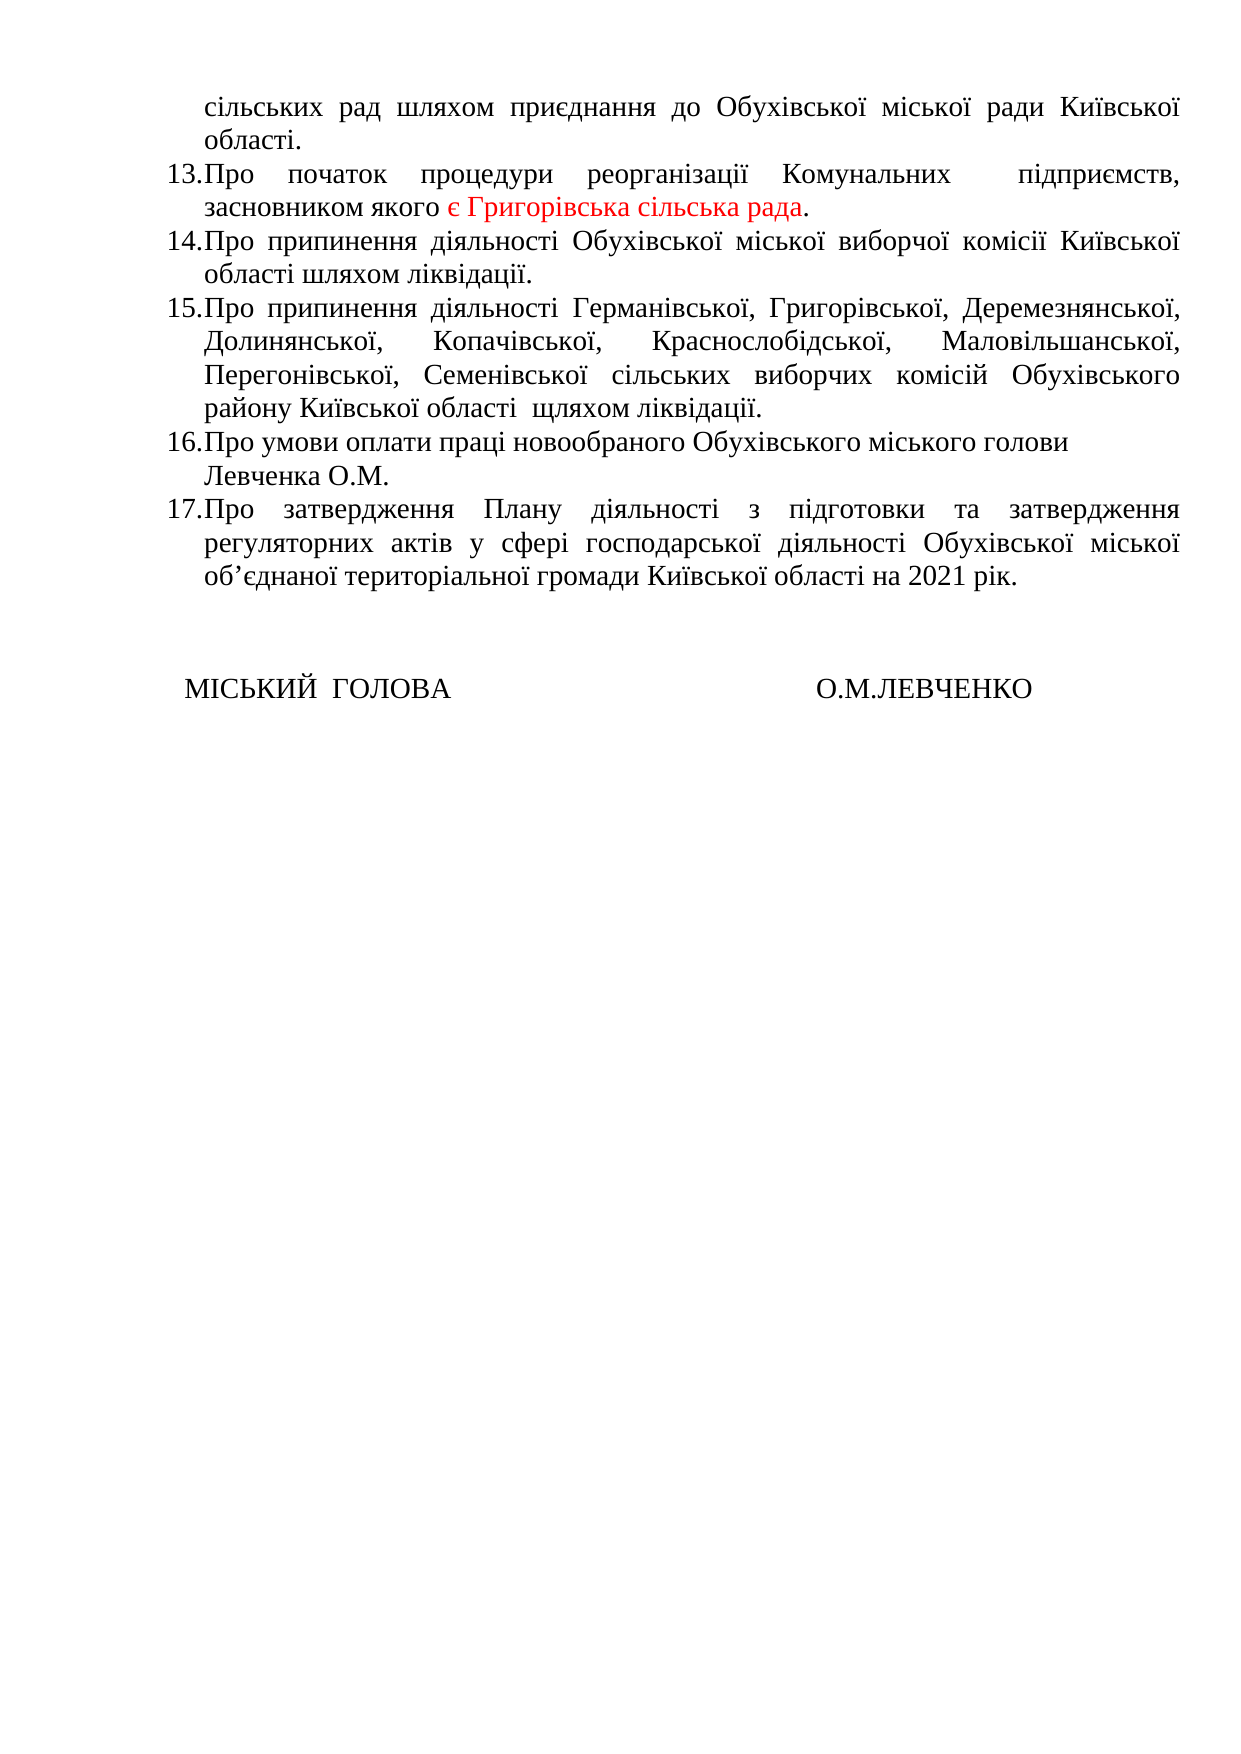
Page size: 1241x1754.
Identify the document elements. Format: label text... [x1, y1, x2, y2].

list Про затвердження Плану діяльності з підготовки та затвердження регуляторних актів у сфері господарської діяльності Обухівської міської об’єднаної територіальної громади Київської області на 2021 рік. [166, 491, 1181, 592]
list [166, 89, 1181, 156]
list Про припинення діяльності Обухівської міської виборчої комісії Київської області шляхом ліквідації. [166, 223, 1181, 290]
text МІСЬКИЙ ГОЛОВА О.М.ЛЕВЧЕНКО [148, 671, 1181, 705]
list Про умови оплати праці новообраного Обухівського міського голови Левченка О.М. [166, 424, 1181, 491]
list Про початок процедури реорганізації Комунальних підприємств, засновником якого є Григорівська сільська рада. [166, 156, 1181, 223]
list Про припинення діяльності Германівської, Григорівської, Деремезнянської, Долинянської, Копачівської, Краснослобідської, Маловільшанської, Перегонівської, Семенівської сільських виборчих комісій Обухівського району Київської області щляхом ліквідації. [166, 290, 1181, 424]
